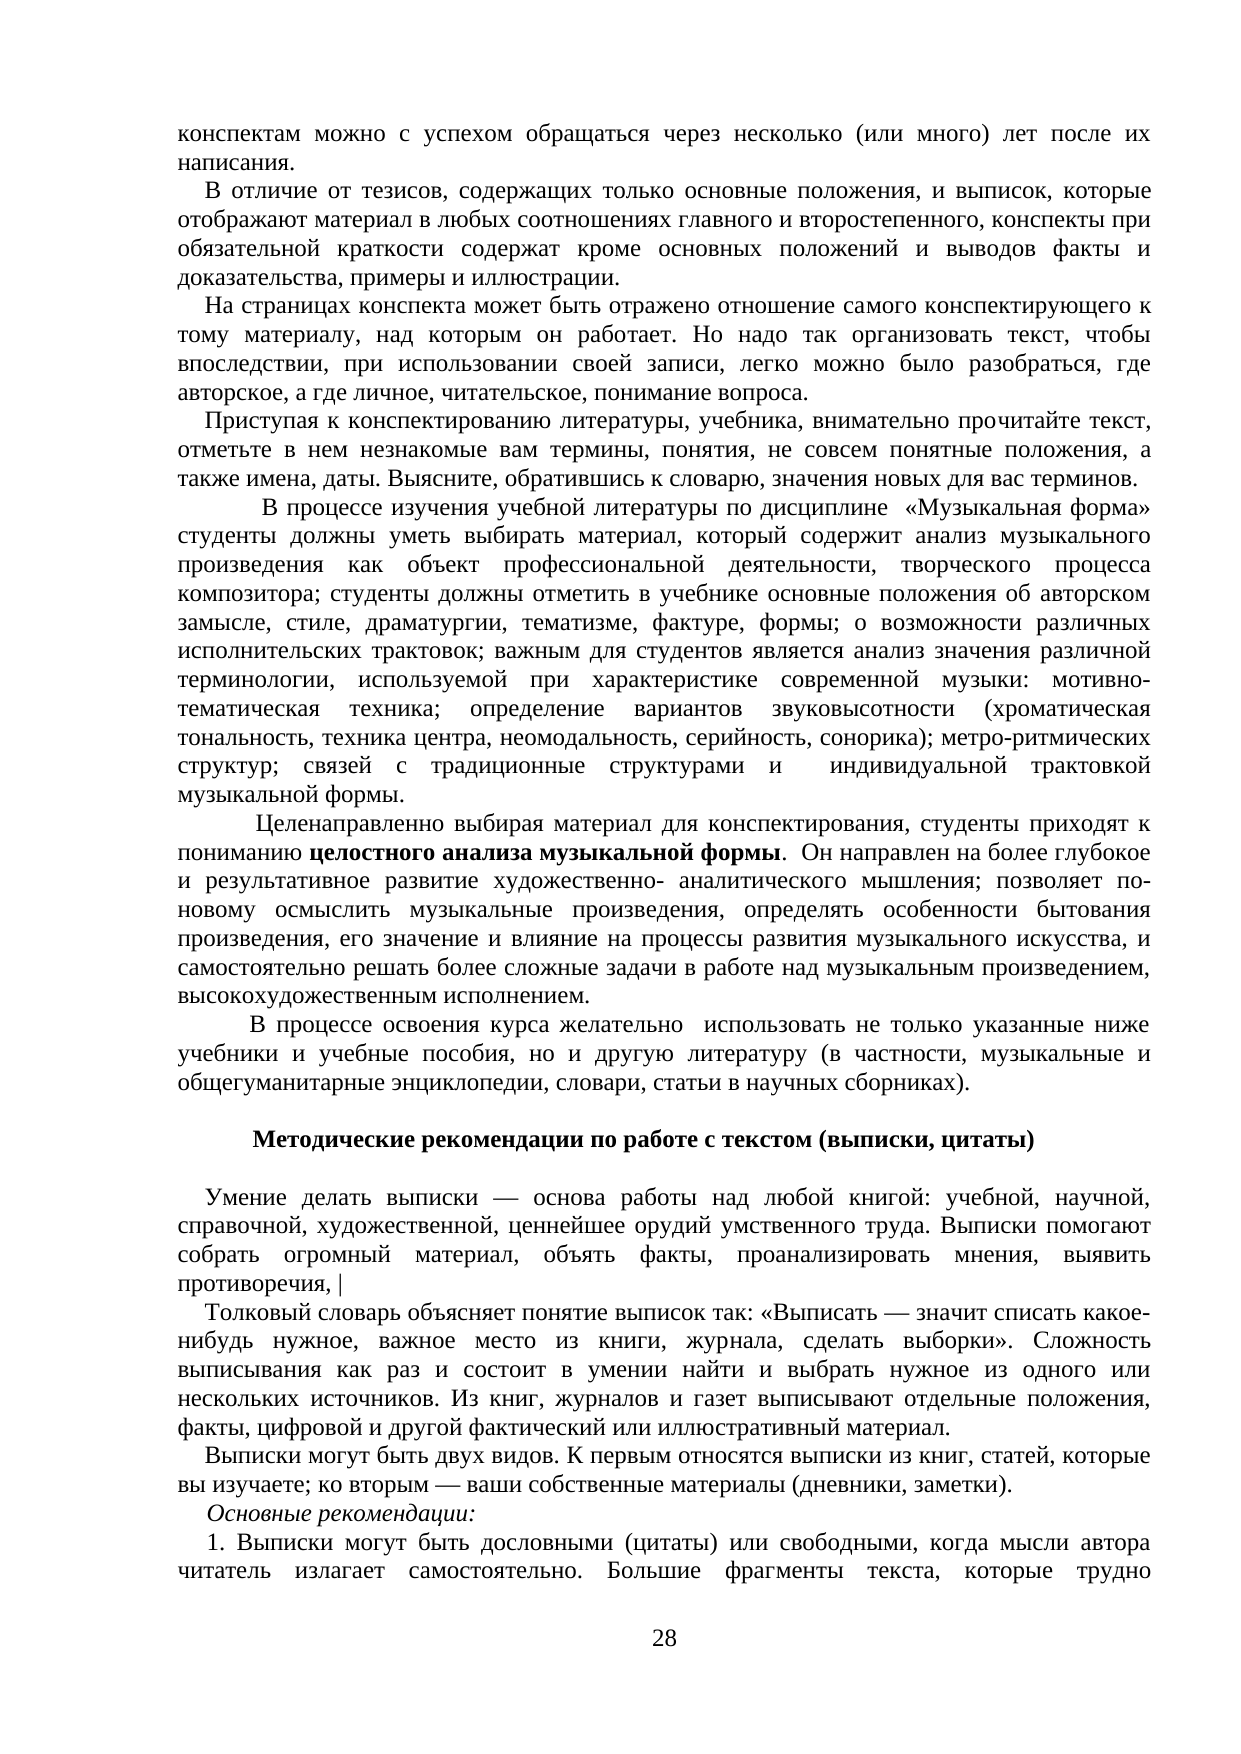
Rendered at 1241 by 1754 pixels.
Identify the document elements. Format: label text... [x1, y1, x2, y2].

text В процессе освоения курса желательно использовать не только указанные ниже учебники и учебные пособия, но и другую литературу (в частности, музыкальные и общегуманитарные энциклопедии, словари, статьи в научных сборниках). [177, 1009, 1152, 1096]
text Выписки могут быть двух видов. К первым относятся выписки из книг, статей, которые вы изучаете; ко вторым — ваши собственные материалы (дневники, заметки). [177, 1441, 1152, 1498]
text На страницах конспекта может быть отражено отношение самого конспектирующего к тому материалу, над которым он работает. Но надо так организовать текст, чтобы впоследствии, при использовании своей записи, легко можно было разобраться, где авторское, а где личное, читательское, понимание вопроса. [177, 291, 1152, 406]
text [177, 1527, 1152, 1584]
text Методические рекомендации по работе с текстом (выписки, цитаты) [177, 1124, 1152, 1153]
text Основные рекомендации: [177, 1498, 1152, 1527]
text В процессе изучения учебной литературы по дисциплине «Музыкальная форма» студенты должны уметь выбирать материал, который содержит анализ музыкального произведения как объект профессиональной деятельности, творческого процесса композитора; студенты должны отметить в учебнике основные положения об авторском замысле, стиле, драматургии, тематизме, фактуре, формы; о возможности различных исполнительских трактовок; важным для студентов является анализ значения различной терминологии, используемой при характеристике современной музыки: мотивно-тематическая техника; определение вариантов звуковысотности (хроматическая тональность, техника центра, неомодальность, серийность, сонорика); метро-ритмических структур; связей с традиционные структурами и индивидуальной трактовкой музыкальной формы. [177, 492, 1152, 808]
text Приступая к конспектированию литературы, учебника, внимательно прочитайте текст, отметьте в нем незнакомые вам термины, понятия, не совсем понятные положения, а также имена, даты. Выясните, обратившись к словарю, значения новых для вас терминов. [177, 406, 1152, 492]
text Толковый словарь объясняет понятие выписок так: «Выписать — значит списать какое-нибудь нужное, важное место из книги, журнала, сделать выборки». Сложность выписывания как раз и состоит в умении найти и выбрать нужное из одного или нескольких источников. Из книг, журналов и газет выписывают отдельные положения, факты, цифровой и другой фактический или иллюстративный материал. [177, 1297, 1152, 1441]
text Умение делать выписки — основа работы над любой книгой: учебной, научной, справочной, художественной, ценнейшее орудий умственного труда. Выписки помогают собрать огромный материал, объять факты, проанализировать мнения, выявить противоречия, | [177, 1182, 1152, 1297]
text В отличие от тезисов, содержащих только основные положения, и выписок, которые отображают материал в любых соотношениях главного и второстепенного, конспекты при обязательной краткости содержат кроме основных положений и выводов факты и доказательства, примеры и иллюстрации. [177, 176, 1152, 291]
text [177, 118, 1152, 176]
text Целенаправленно выбирая материал для конспектирования, студенты приходят к пониманию целостного анализа музыкальной формы. Он направлен на более глубокое и результативное развитие художественно- аналитического мышления; позволяет по-новому осмыслить музыкальные произведения, определять особенности бытования произведения, его значение и влияние на процессы развития музыкального искусства, и самостоятельно решать более сложные задачи в работе над музыкальным произведением, высокохудожественным исполнением. [177, 808, 1152, 1009]
